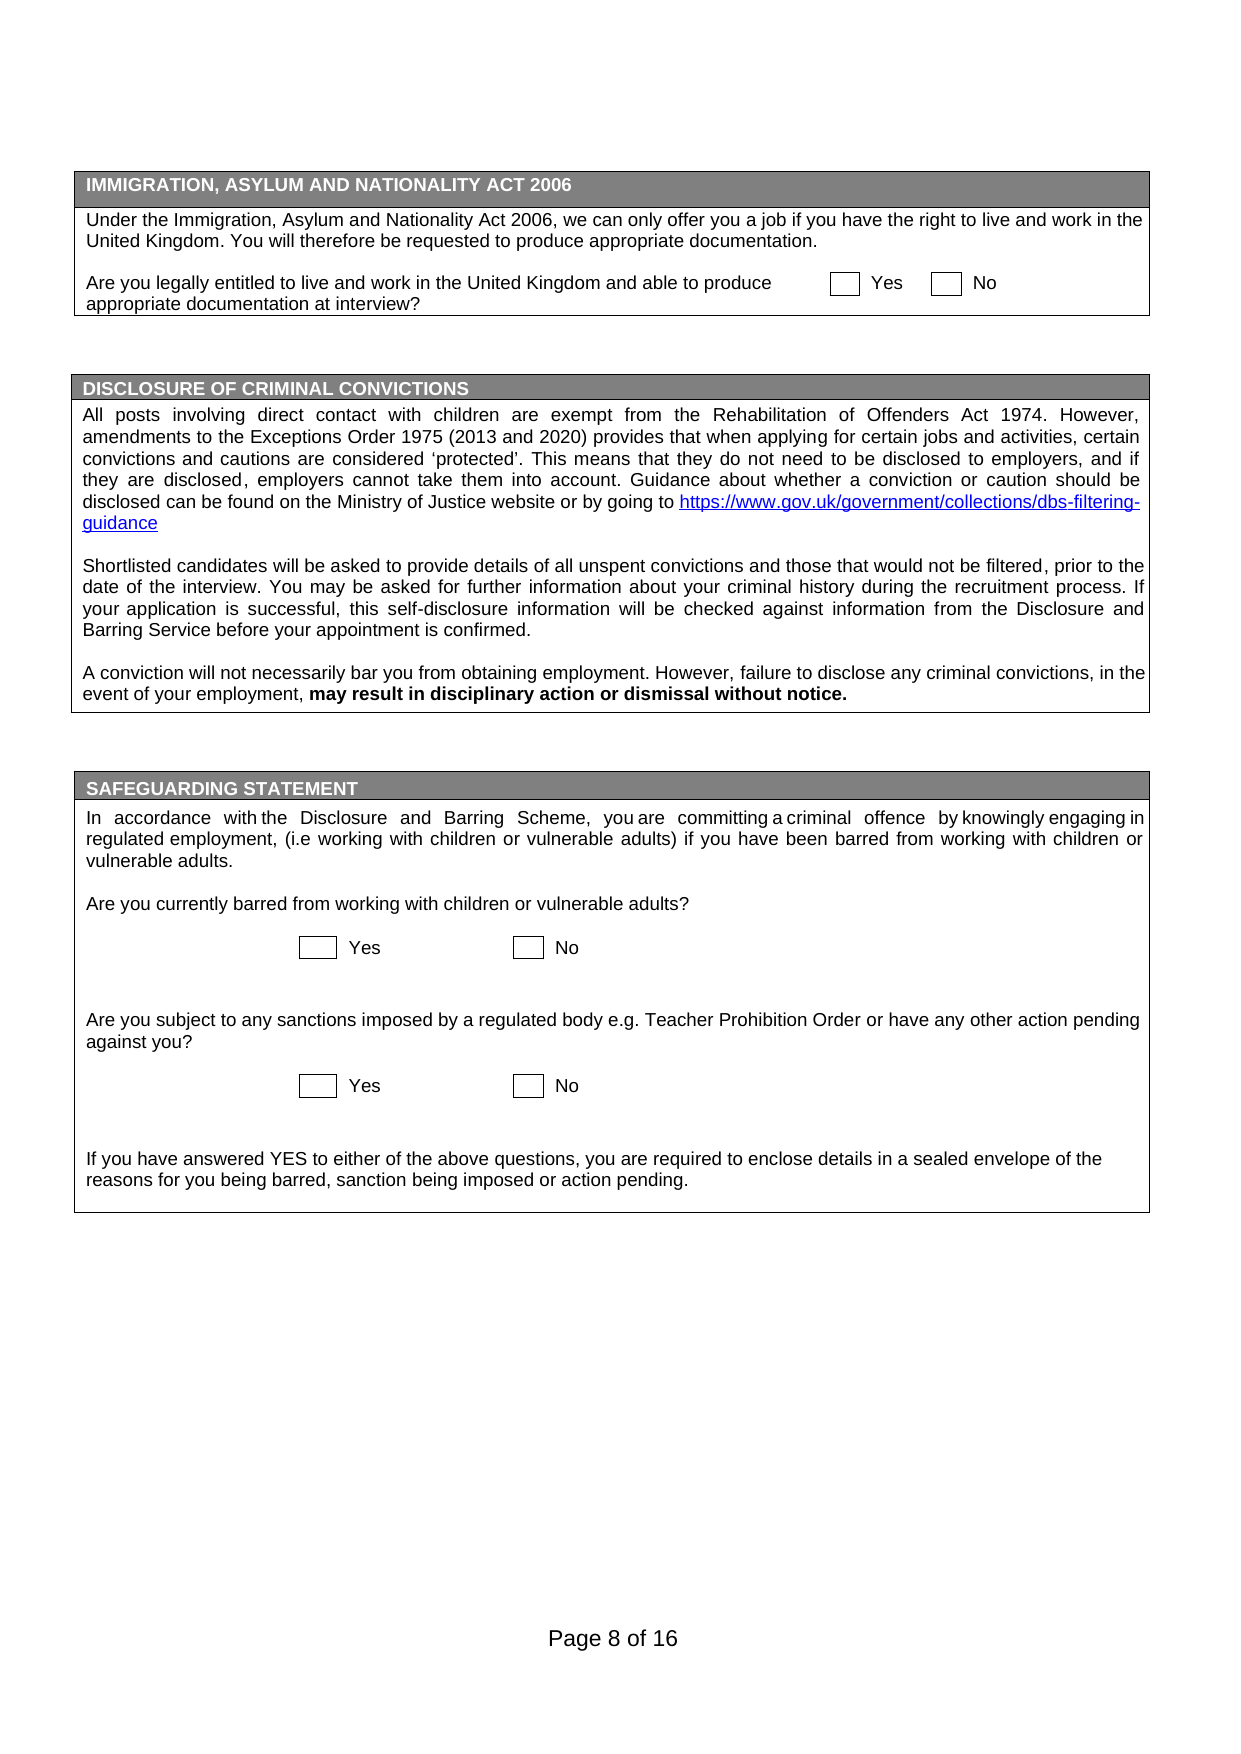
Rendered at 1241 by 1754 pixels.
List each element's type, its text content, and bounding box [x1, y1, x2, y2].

text Page 8 of 16 [548, 1625, 1154, 1651]
table_header DISCLOSURE OF CRIMINAL CONVICTIONS [72, 375, 1149, 399]
table_header SAFEGUARDING STATEMENT [75, 772, 1149, 799]
table_cell All posts involving direct contact with children are exempt from the Rehabilitation of Offenders Act 1974. However, amendments to the Exceptions Order 1975 (2013 and 2020) provides that when applying for certain jobs and activities, certain convictions and cautions are considered ‘protected’. This means that they do not need to be disclosed to employers, and if they are disclosed, employers cannot take them into account. Guidance about whether a conviction or caution should be disclosed can be found on the Ministry of Justice website or by going to https://www.gov.uk/government/collections/dbs-filtering-guidance Shortlisted candidates will be asked to provide details of all unspent convictions and those that would not be filtered, prior to the date of the interview. You may be asked for further information about your criminal history during the recruitment process. If your application is successful, this self-disclosure information will be checked against information from the Disclosure and Barring Service before your appointment is confirmed. A conviction will not necessarily bar you from obtaining employment. However, failure to disclose any criminal convictions, in the event of your employment, may result in disciplinary action or dismissal without notice. [72, 400, 1149, 712]
table_cell Under the Immigration, Asylum and Nationality Act 2006, we can only offer you a job if you have the right to live and work in the United Kingdom. You will therefore be requested to produce appropriate documentation. Are you legally entitled to live and work in the United Kingdom and able to produce Yes No appropriate documentation at interview? [75, 208, 1149, 315]
table_cell In accordance withthe Disclosure and Barring Scheme, youare committingacriminal offence byknowinglyengagingin regulated employment, (i.e working with children or vulnerable adults) if you have been barred from working with children or vulnerable adults. Are you currently barred from working with children or vulnerable adults? Yes No Are you subject to any sanctions imposed by a regulated body e.g. Teacher Prohibition Order or have any other action pending against you? Yes No If you have answered YES to either of the above questions, you are required to enclose details in a sealed envelope of the reasons for you being barred, sanction being imposed or action pending. [75, 800, 1149, 1212]
table_header IMMIGRATION, ASYLUM AND NATIONALITY ACT 2006 [75, 172, 1149, 207]
